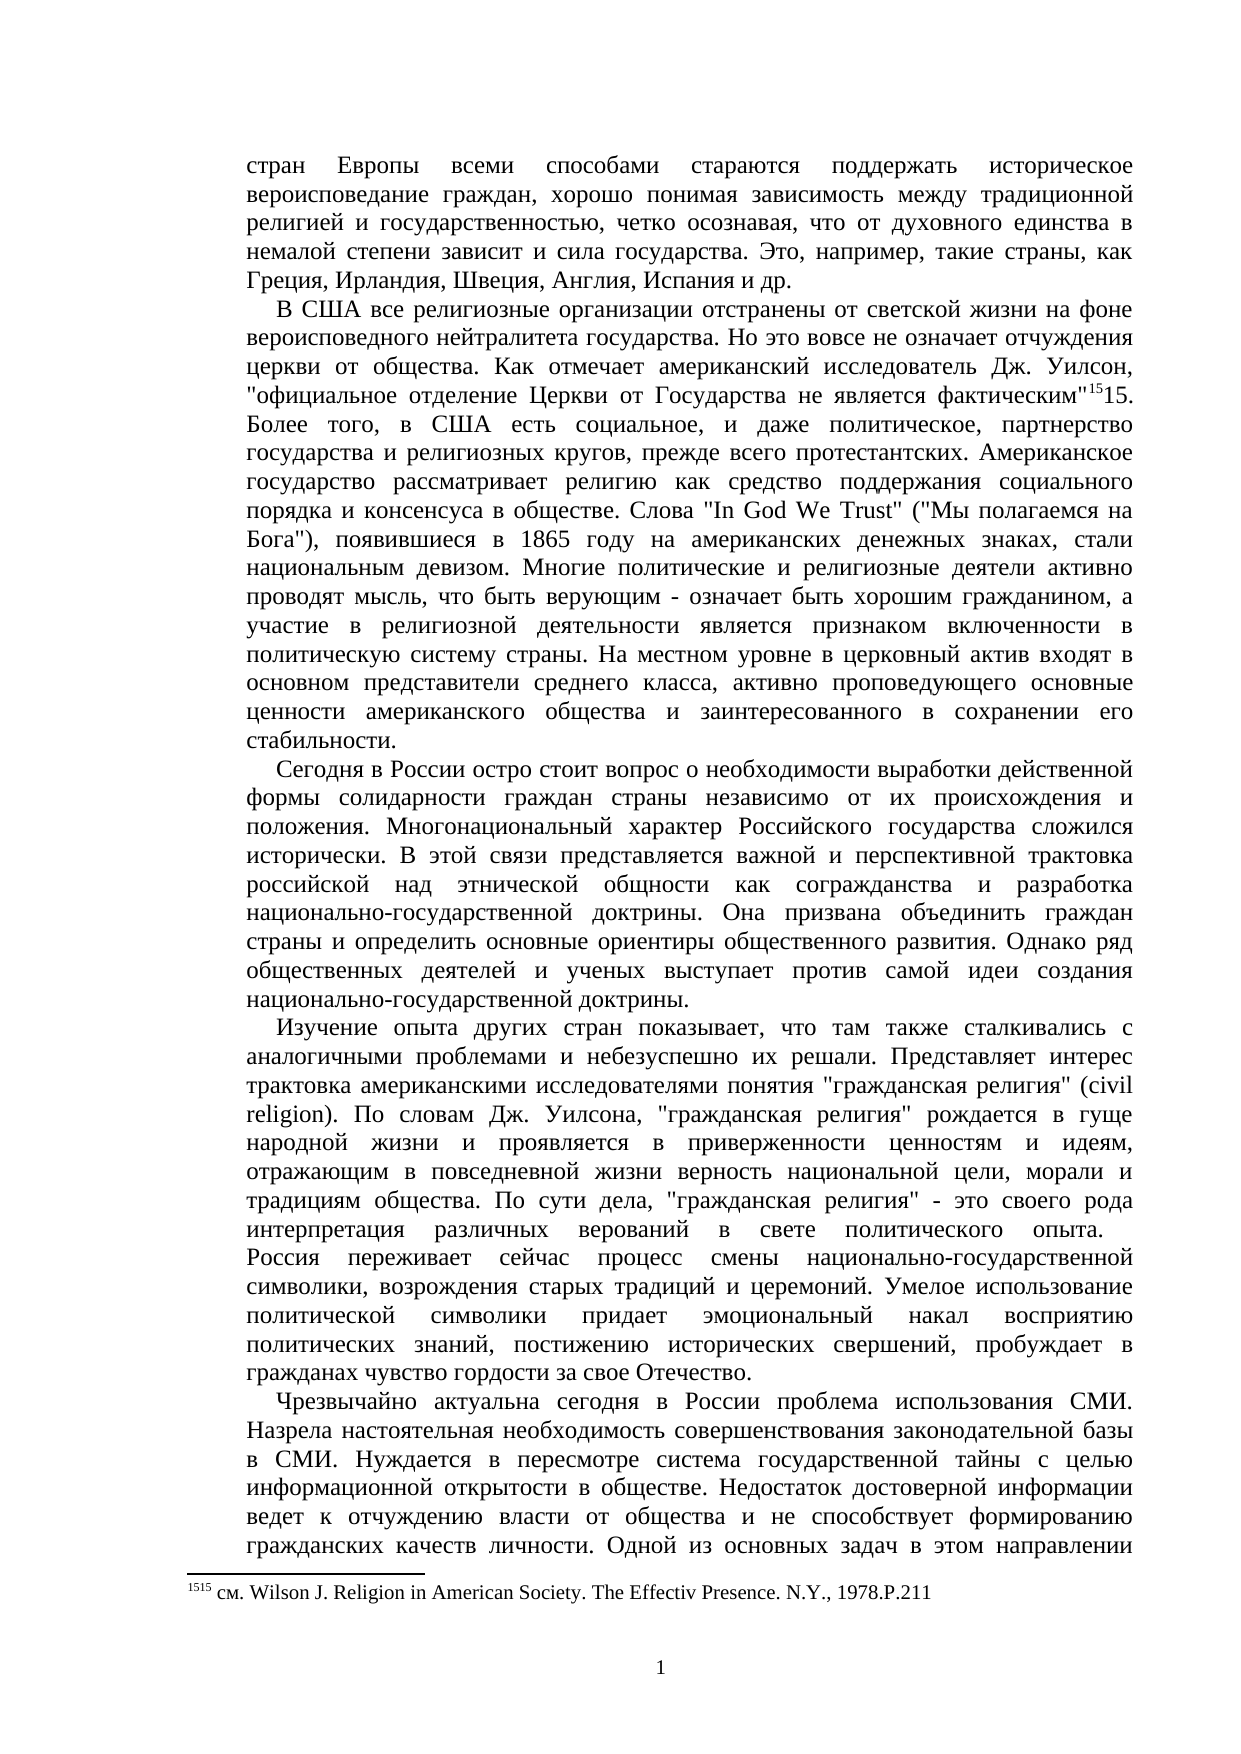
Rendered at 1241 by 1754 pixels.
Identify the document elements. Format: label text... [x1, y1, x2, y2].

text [246, 1386, 1134, 1559]
text Изучение опыта других стран показывает, что там также сталкивались с аналогичными проблемами и небезуспешно их решали. Представляет интерес трактовка американскими исследователями понятия "гражданская религия" (civil religion). По словам Дж. Уилсона, "гражданская религия" рождается в гуще народной жизни и проявляется в приверженности ценностям и идеям, отражающим в повседневной жизни верность национальной цели, морали и традициям общества. По сути дела, "гражданская религия" - это своего рода интерпретация различных верований в свете политического опыта. Россия переживает сейчас процесс смены национально-государственной символики, возрождения старых традиций и церемоний. Умелое использование политической символики придает эмоциональный накал восприятию политических знаний, постижению исторических свершений, пробуждает в гражданах чувство гордости за свое Отечество. [246, 1012, 1134, 1386]
text Сегодня в России остро стоит вопрос о необходимости выработки действенной формы солидарности граждан страны независимо от их происхождения и положения. Многонациональный характер Российского государства сложился исторически. В этой связи представляется важной и перспективной трактовка российской над этнической общности как согражданства и разработка национально-государственной доктрины. Она призвана объединить граждан страны и определить основные ориентиры общественного развития. Однако ряд общественных деятелей и ученых выступает против самой идеи создания национально-государственной доктрины. [246, 754, 1134, 1012]
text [246, 150, 1134, 294]
text В США все религиозные организации отстранены от светской жизни на фоне вероисповедного нейтралитета государства. Но это вовсе не означает отчуждения церкви от общества. Как отмечает американский исследователь Дж. Уилсон, "официальное отделение Церкви от Государства не является фактическим"15. Более того, в США есть социальное, и даже политическое, партнерство государства и религиозных кругов, прежде всего протестантских. Американское государство рассматривает религию как средство поддержания социального порядка и консенсуса в обществе. Слова "In God We Trust" ("Мы полагаемся на Бога"), появившиеся в 1865 году на американских денежных знаках, стали национальным девизом. Многие политические и религиозные деятели активно проводят мысль, что быть верующим - означает быть хорошим гражданином, а участие в религиозной деятельности является признаком включенности в политическую систему страны. На местном уровне в церковный актив входят в основном представители среднего класса, активно проповедующего основные ценности американского общества и заинтересованного в сохранении его стабильности. [246, 294, 1134, 754]
